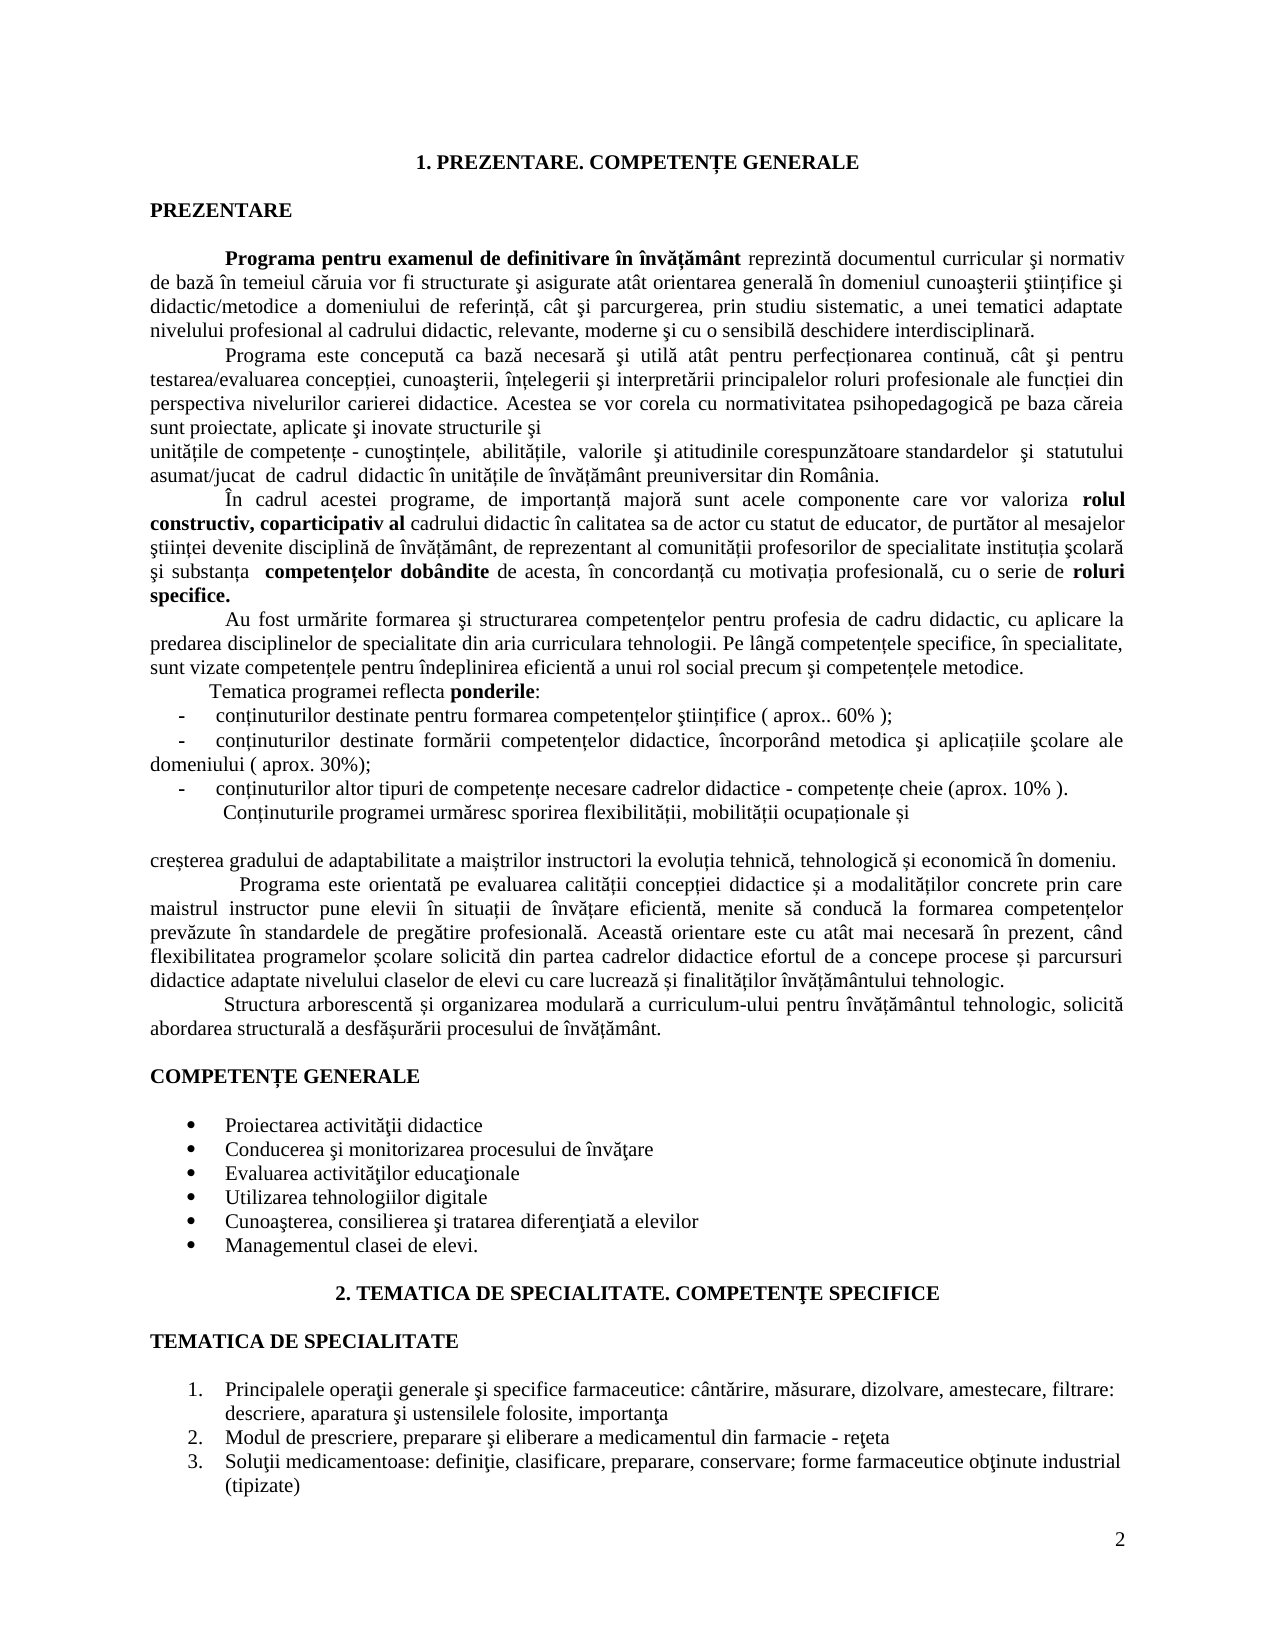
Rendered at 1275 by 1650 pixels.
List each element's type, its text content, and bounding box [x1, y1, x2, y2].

text 1. PREZENTARE. COMPETENȚE GENERALE [150, 150, 1125, 174]
list conținuturilor altor tipuri de competențe necesare cadrelor didactice - competențe cheie (aprox. 10% ). [150, 776, 1125, 800]
text creșterea gradului de adaptabilitate a maiștrilor instructori la evoluția tehnică, tehnologică și economică în domeniu. [150, 848, 1125, 872]
list Modul de prescriere, preparare şi eliberare a medicamentul din farmacie - reţeta [187, 1425, 1125, 1449]
text Programa pentru examenul de definitivare în învățământ reprezintă documentul curricular şi normativ de bază în temeiul căruia vor fi structurate şi asigurate atât orientarea generală în domeniul cunoaşterii ştiințifice şi didactic/metodice a domeniului de referință, cât şi parcurgerea, prin studiu sistematic, a unei tematici adaptate nivelului profesional al cadrului didactic, relevante, moderne şi cu o sensibilă deschidere interdisciplinară. [150, 246, 1125, 342]
subtitle Cunoaşterea, consilierea şi tratarea diferenţiată a elevilor [150, 1209, 1125, 1233]
list conținuturilor destinate formării competențelor didactice, încorporând metodica şi aplicațiile şcolare ale domeniului ( aprox. 30%); [150, 727, 1125, 776]
text COMPETENȚE GENERALE [150, 1064, 1125, 1088]
subtitle Utilizarea tehnologiilor digitale [150, 1185, 1125, 1209]
text PREZENTARE [150, 198, 1125, 222]
subtitle Conducerea şi monitorizarea procesului de învăţare [150, 1137, 1125, 1161]
subtitle Proiectarea activităţii didactice [150, 1112, 1125, 1137]
text Programa este orientată pe evaluarea calității concepției didactice și a modalităților concrete prin care maistrul instructor pune elevii în situații de învățare eficientă, menite să conducă la formarea competențelor prevăzute în standardele de pregătire profesională. Această orientare este cu atât mai necesară în prezent, când flexibilitatea programelor școlare solicită din partea cadrelor didactice efortul de a concepe procese și parcursuri didactice adaptate nivelului claselor de elevi cu care lucrează și finalităților învățământului tehnologic. [150, 872, 1125, 992]
text unitățile de competențe - cunoştințele, abilitățile, valorile şi atitudinile corespunzătoare standardelor şi statutului asumat/jucat de cadrul didactic în unitățile de învățământ preuniversitar din România. [150, 439, 1125, 487]
text Conținuturile programei urmăresc sporirea flexibilității, mobilității ocupaționale și [223, 800, 1125, 824]
text În cadrul acestei programe, de importanță majoră sunt acele componente care vor valoriza rolul constructiv, coparticipativ al cadrului didactic în calitatea sa de actor cu statut de educator, de purtător al mesajelor ştiinței devenite disciplină de învățământ, de reprezentant al comunității profesorilor de specialitate instituția şcolară şi substanța competențelor dobândite de acesta, în concordanță cu motivația profesională, cu o serie de roluri specifice. [150, 487, 1125, 607]
list Soluţii medicamentoase: definiţie, clasificare, preparare, conservare; forme farmaceutice obţinute industrial (tipizate) [187, 1449, 1125, 1497]
text Au fost urmărite formarea şi structurarea competențelor pentru profesia de cadru didactic, cu aplicare la predarea disciplinelor de specialitate din aria curriculara tehnologii. Pe lângă competențele specifice, în specialitate, sunt vizate competențele pentru îndeplinirea eficientă a unui rol social precum şi competențele metodice. [150, 607, 1125, 679]
list Principalele operaţii generale şi specifice farmaceutice: cântărire, măsurare, dizolvare, amestecare, filtrare: descriere, aparatura şi ustensilele folosite, importanţa [187, 1377, 1125, 1425]
subtitle Managementul clasei de elevi. [150, 1233, 1125, 1257]
text TEMATICA DE SPECIALITATE [150, 1329, 1125, 1353]
text Structura arborescentă și organizarea modulară a curriculum-ului pentru învățământul tehnologic, solicită abordarea structurală a desfășurării procesului de învățământ. [150, 992, 1125, 1040]
list conținuturilor destinate pentru formarea competențelor ştiințifice ( aprox.. 60% ); [150, 703, 1125, 727]
subtitle Evaluarea activităţilor educaţionale [150, 1161, 1125, 1185]
text Programa este concepută ca bază necesară şi utilă atât pentru perfecționarea continuă, cât şi pentru testarea/evaluarea concepției, cunoaşterii, înțelegerii şi interpretării principalelor roluri profesionale ale funcției din perspectiva nivelurilor carierei didactice. Acestea se vor corela cu normativitatea psihopedagogică pe baza căreia sunt proiectate, aplicate şi inovate structurile şi [150, 342, 1125, 439]
text Tematica programei reflecta ponderile: [150, 679, 1125, 703]
text 2. TEMATICA DE SPECIALITATE. COMPETENŢE SPECIFICE [150, 1281, 1125, 1305]
